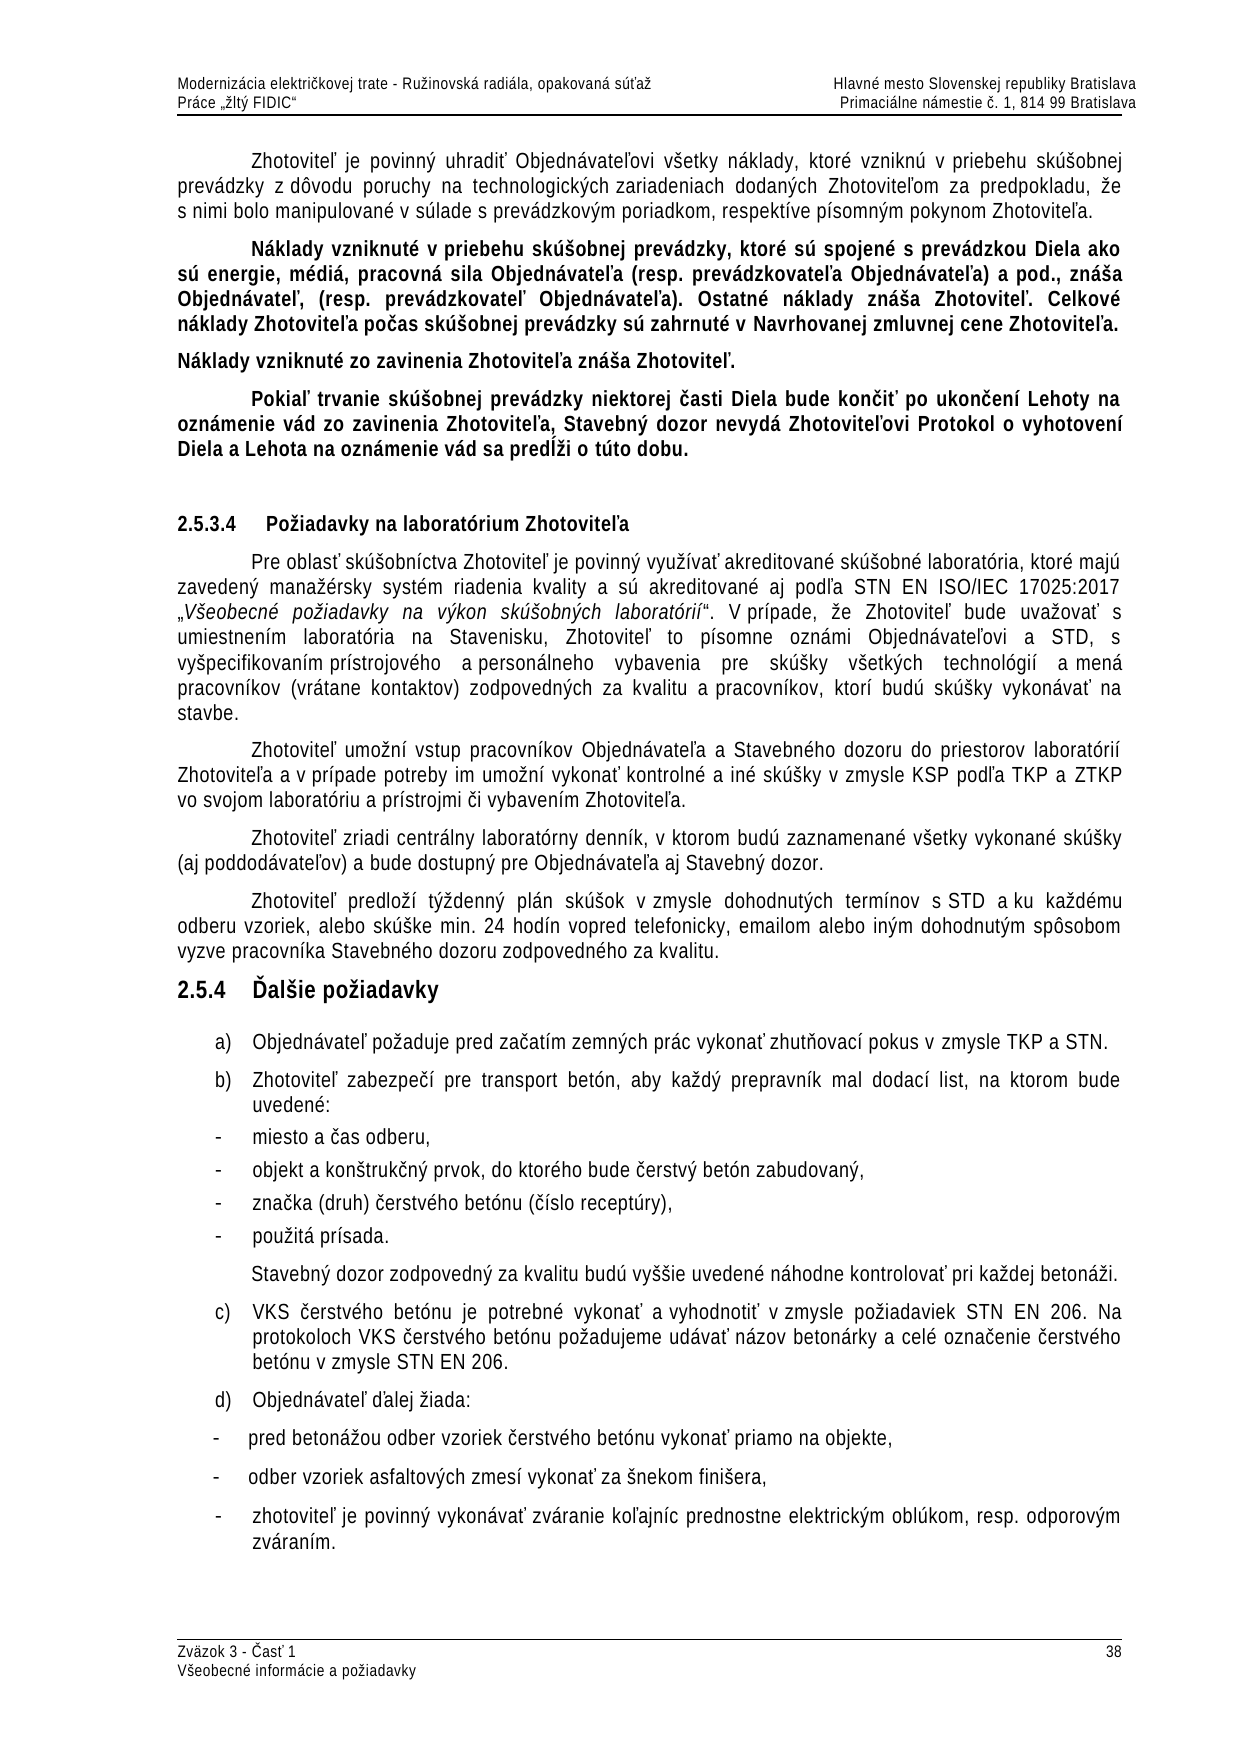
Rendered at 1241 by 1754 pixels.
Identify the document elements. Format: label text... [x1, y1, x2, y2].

list použitá prísada. [215, 1222, 1122, 1249]
text Zhotoviteľ zriadi centrálny laboratórny denník, v ktorom budú zaznamenané všetky vykonané skúšky (aj poddodávateľov) a bude dostupný pre Objednávateľa aj Stavebný dozor. [177, 825, 1122, 875]
subtitle Ďalšie požiadavky [177, 976, 1122, 1004]
text Pre oblasť skúšobníctva Zhotoviteľ je povinný využívať akreditované skúšobné laboratória, ktoré majú zavedený manažérsky systém riadenia kvality a sú akreditované aj podľa STN EN ISO/IEC 17025:2017 „Všeobecné požiadavky na výkon skúšobných laboratórií“. V prípade, že Zhotoviteľ bude uvažovať s umiestnením laboratória na Stavenisku, Zhotoviteľ to písomne oznámi Objednávateľovi a STD, s vyšpecifikovaním prístrojového a personálneho vybavenia pre skúšky všetkých technológií a mená pracovníkov (vrátane kontaktov) zodpovedných za kvalitu a pracovníkov, ktorí budú skúšky vykonávať na stavbe. [177, 549, 1122, 725]
text 2.5.3.4 Požiadavky na laboratórium Zhotoviteľa [177, 511, 1122, 536]
list zhotoviteľ je povinný vykonávať zváranie koľajníc prednostne elektrickým oblúkom, resp. odporovým zváraním. [215, 1502, 1122, 1554]
list pred betonážou odber vzoriek čerstvého betónu vykonať priamo na objekte, [213, 1424, 1122, 1451]
list značka (druh) čerstvého betónu (číslo receptúry), [215, 1189, 1122, 1216]
text Náklady vzniknuté zo zavinenia Zhotoviteľa znáša Zhotoviteľ. [177, 348, 1122, 373]
list objekt a konštrukčný prvok, do ktorého bude čerstvý betón zabudovaný, [215, 1156, 1122, 1183]
list miesto a čas odberu, [215, 1123, 1122, 1150]
list VKS čerstvého betónu je potrebné vykonať a vyhodnotiť v zmysle požiadaviek STN EN 206. Na protokoloch VKS čerstvého betónu požadujeme udávať názov betonárky a celé označenie čerstvého betónu v zmysle STN EN 206. [215, 1299, 1122, 1374]
list Objednávateľ ďalej žiada: [215, 1387, 1122, 1412]
list Objednávateľ požaduje pred začatím zemných prác vykonať zhutňovací pokus v zmysle TKP a STN. [215, 1029, 1122, 1054]
text Zhotoviteľ predloží týždenný plán skúšok v zmysle dohodnutých termínov s STD a ku každému odberu vzoriek, alebo skúške min. 24 hodín vopred telefonicky, emailom alebo iným dohodnutým spôsobom vyzve pracovníka Stavebného dozoru zodpovedného za kvalitu. [177, 888, 1122, 963]
text Zhotoviteľ je povinný uhradiť Objednávateľovi všetky náklady, ktoré vzniknú v priebehu skúšobnej prevádzky z dôvodu poruchy na technologických zariadeniach dodaných Zhotoviteľom za predpokladu, že s nimi bolo manipulované v súlade s prevádzkovým poriadkom, respektíve písomným pokynom Zhotoviteľa. [177, 148, 1122, 223]
text Stavebný dozor zodpovedný za kvalitu budú vyššie uvedené náhodne kontrolovať pri každej betonáži. [213, 1261, 1122, 1286]
text Zhotoviteľ umožní vstup pracovníkov Objednávateľa a Stavebného dozoru do priestorov laboratórií Zhotoviteľa a v prípade potreby im umožní vykonať kontrolné a iné skúšky v zmysle KSP podľa TKP a ZTKP vo svojom laboratóriu a prístrojmi či vybavením Zhotoviteľa. [177, 737, 1122, 812]
text Náklady vzniknuté v priebehu skúšobnej prevádzky, ktoré sú spojené s prevádzkou Diela ako sú energie, médiá, pracovná sila Objednávateľa (resp. prevádzkovateľa Objednávateľa) a pod., znáša Objednávateľ, (resp. prevádzkovateľ Objednávateľa). Ostatné náklady znáša Zhotoviteľ. Celkové náklady Zhotoviteľa počas skúšobnej prevádzky sú zahrnuté v Navrhovanej zmluvnej cene Zhotoviteľa. [177, 235, 1122, 336]
list Zhotoviteľ zabezpečí pre transport betón, aby každý prepravník mal dodací list, na ktorom bude uvedené: [215, 1067, 1122, 1117]
text Pokiaľ trvanie skúšobnej prevádzky niektorej časti Diela bude končiť po ukončení Lehoty na oznámenie vád zo zavinenia Zhotoviteľa, Stavebný dozor nevydá Zhotoviteľovi Protokol o vyhotovení Diela a Lehota na oznámenie vád sa predĺži o túto dobu. [177, 386, 1122, 461]
list odber vzoriek asfaltových zmesí vykonať za šnekom finišera, [213, 1463, 1122, 1490]
